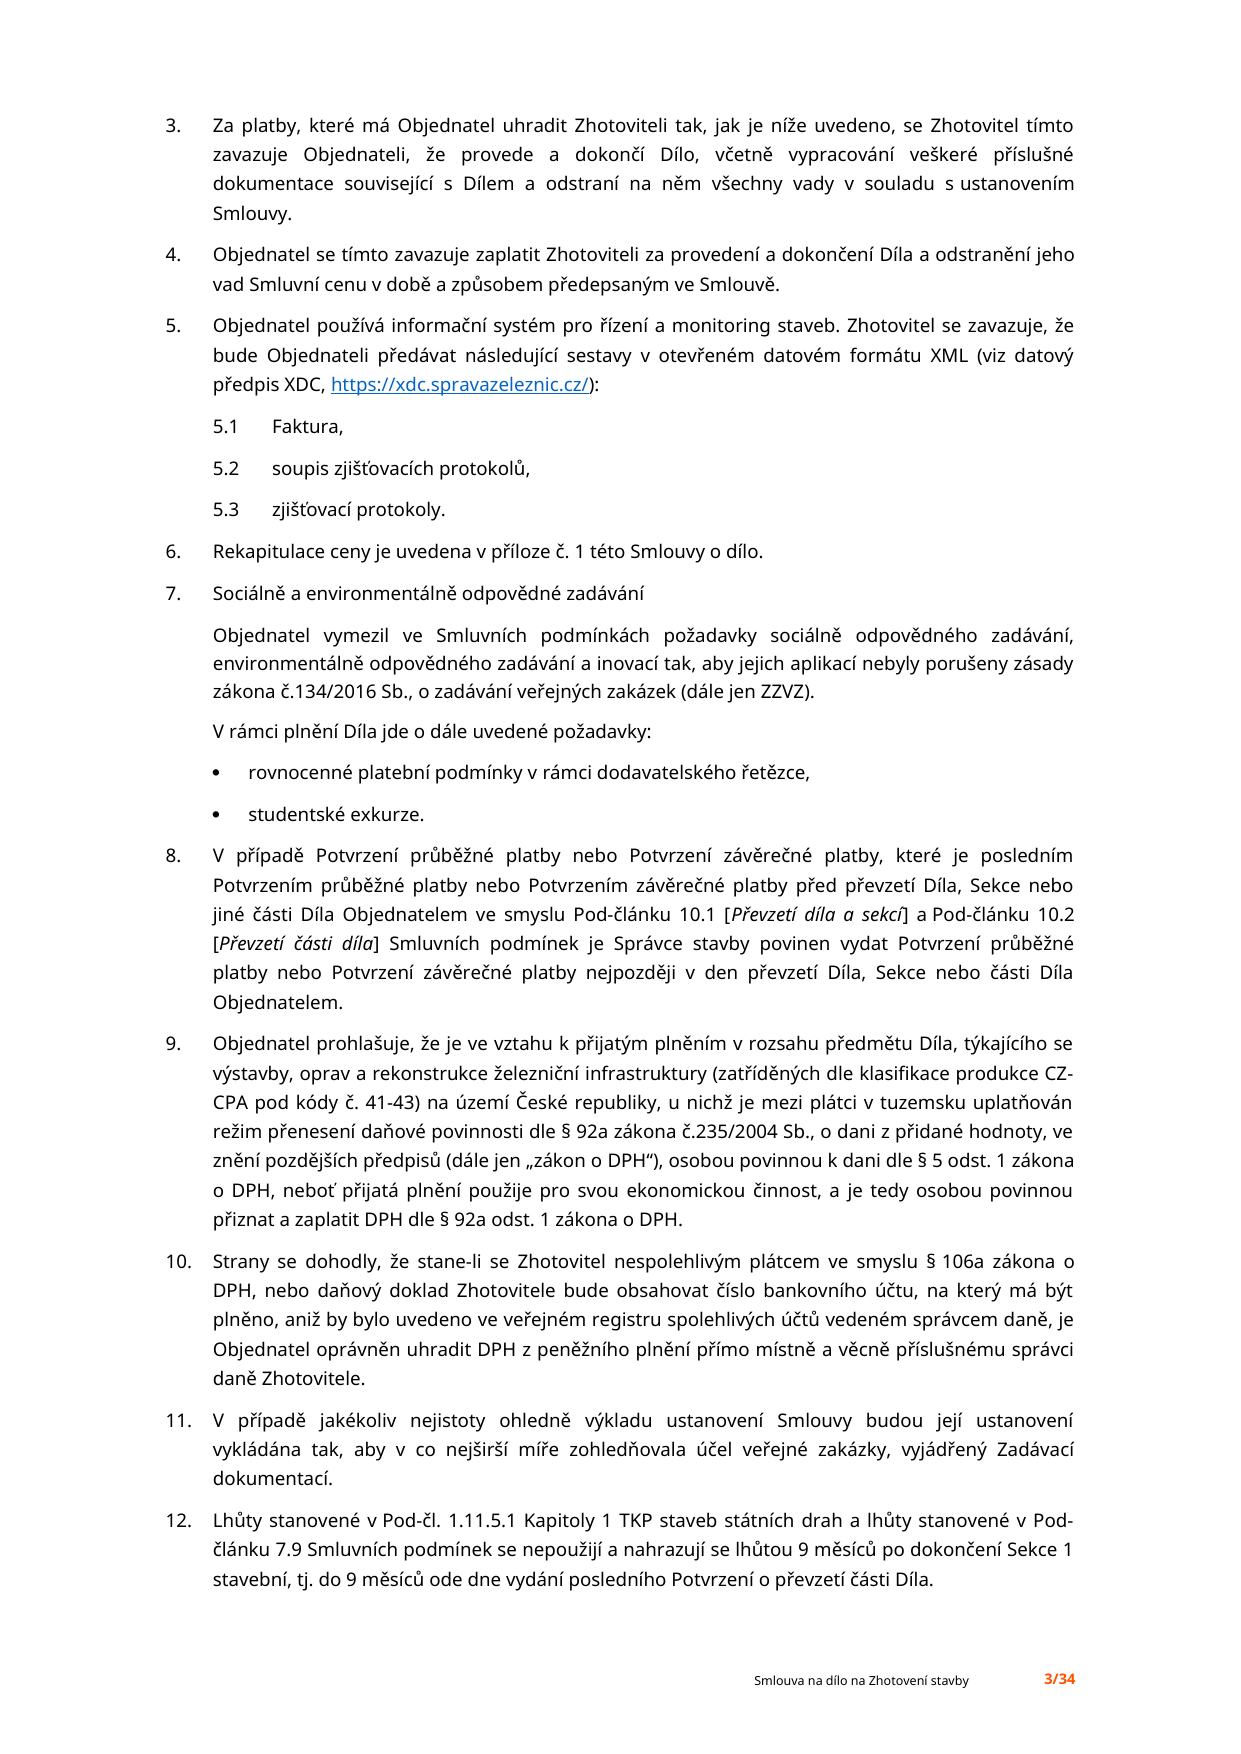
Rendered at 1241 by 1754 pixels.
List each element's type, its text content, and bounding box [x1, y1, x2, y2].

text V případě Potvrzení průběžné platby nebo Potvrzení závěrečné platby, které je posledním Potvrzením průběžné platby nebo Potvrzením závěrečné platby před převzetí Díla, Sekce nebo jiné části Díla Objednatelem ve smyslu Pod-článku 10.1 [Převzetí díla a sekcí] a Pod-článku 10.2 [Převzetí části díla] Smluvních podmínek je Správce stavby povinen vydat Potvrzení průběžné platby nebo Potvrzení závěrečné platby nejpozději v den převzetí Díla, Sekce nebo části Díla Objednatelem. [165, 843, 1075, 1014]
text studentské exkurze. [213, 801, 1075, 826]
text zjišťovací protokoly. [213, 497, 1075, 522]
text Sociálně a environmentálně odpovědné zadávání [165, 580, 1075, 606]
text Objednatel používá informační systém pro řízení a monitoring staveb. Zhotovitel se zavazuje, že bude Objednateli předávat následující sestavy v otevřeném datovém formátu XML (viz datový předpis XDC, https://xdc.spravazeleznic.cz/): [165, 313, 1075, 397]
text V rámci plnění Díla jde o dále uvedené požadavky: [213, 718, 1075, 744]
text rovnocenné platební podmínky v rámci dodavatelského řetězce, [213, 759, 1075, 784]
text V případě jakékoliv nejistoty ohledně výkladu ustanovení Smlouvy budou její ustanovení vykládána tak, aby v co nejširší míře zohledňovala účel veřejné zakázky, vyjádřený Zadávací dokumentací. [165, 1407, 1075, 1491]
text Za platby, které má Objednatel uhradit Zhotoviteli tak, jak je níže uvedeno, se Zhotovitel tímto zavazuje Objednateli, že provede a dokončí Dílo, včetně vypracování veškeré příslušné dokumentace související s Dílem a odstraní na něm všechny vady v souladu s ustanovením Smlouvy. [165, 112, 1075, 226]
text Objednatel vymezil ve Smluvních podmínkách požadavky sociálně odpovědného zadávání, environmentálně odpovědného zadávání a inovací tak, aby jejich aplikací nebyly porušeny zásady zákona č.134/2016 Sb., o zadávání veřejných zakázek (dále jen ZZVZ). [213, 622, 1075, 703]
text Rekapitulace ceny je uvedena v příloze č. 1 této Smlouvy o dílo. [165, 538, 1075, 564]
text Lhůty stanovené v Pod-čl. 1.11.5.1 Kapitoly 1 TKP staveb státních drah a lhůty stanovené v Pod-článku 7.9 Smluvních podmínek se nepoužijí a nahrazují se lhůtou 9 měsíců po dokončení Sekce 1 stavební, tj. do 9 měsíců ode dne vydání posledního Potvrzení o převzetí části Díla. [165, 1507, 1075, 1591]
text soupis zjišťovacích protokolů, [213, 455, 1075, 480]
text Strany se dohodly, že stane-li se Zhotovitel nespolehlivým plátcem ve smyslu § 106a zákona o DPH, nebo daňový doklad Zhotovitele bude obsahovat číslo bankovního účtu, na který má být plněno, aniž by bylo uvedeno ve veřejném registru spolehlivých účtů vedeném správcem daně, je Objednatel oprávněn uhradit DPH z peněžního plnění přímo místně a věcně příslušnému správci daně Zhotovitele. [165, 1248, 1075, 1391]
text Faktura, [213, 413, 1075, 439]
text Objednatel se tímto zavazuje zaplatit Zhotoviteli za provedení a dokončení Díla a odstranění jeho vad Smluvní cenu v době a způsobem předepsaným ve Smlouvě. [165, 242, 1075, 297]
text Objednatel prohlašuje, že je ve vztahu k přijatým plněním v rozsahu předmětu Díla, týkajícího se výstavby, oprav a rekonstrukce železniční infrastruktury (zatříděných dle klasifikace produkce CZ-CPA pod kódy č. 41-43) na území České republiky, u nichž je mezi plátci v tuzemsku uplatňován režim přenesení daňové povinnosti dle § 92a zákona č.235/2004 Sb., o dani z přidané hodnoty, ve znění pozdějších předpisů (dále jen „zákon o DPH“), osobou povinnou k dani dle § 5 odst. 1 zákona o DPH, neboť přijatá plnění použije pro svou ekonomickou činnost, a je tedy osobou povinnou přiznat a zaplatit DPH dle § 92a odst. 1 zákona o DPH. [165, 1031, 1075, 1232]
